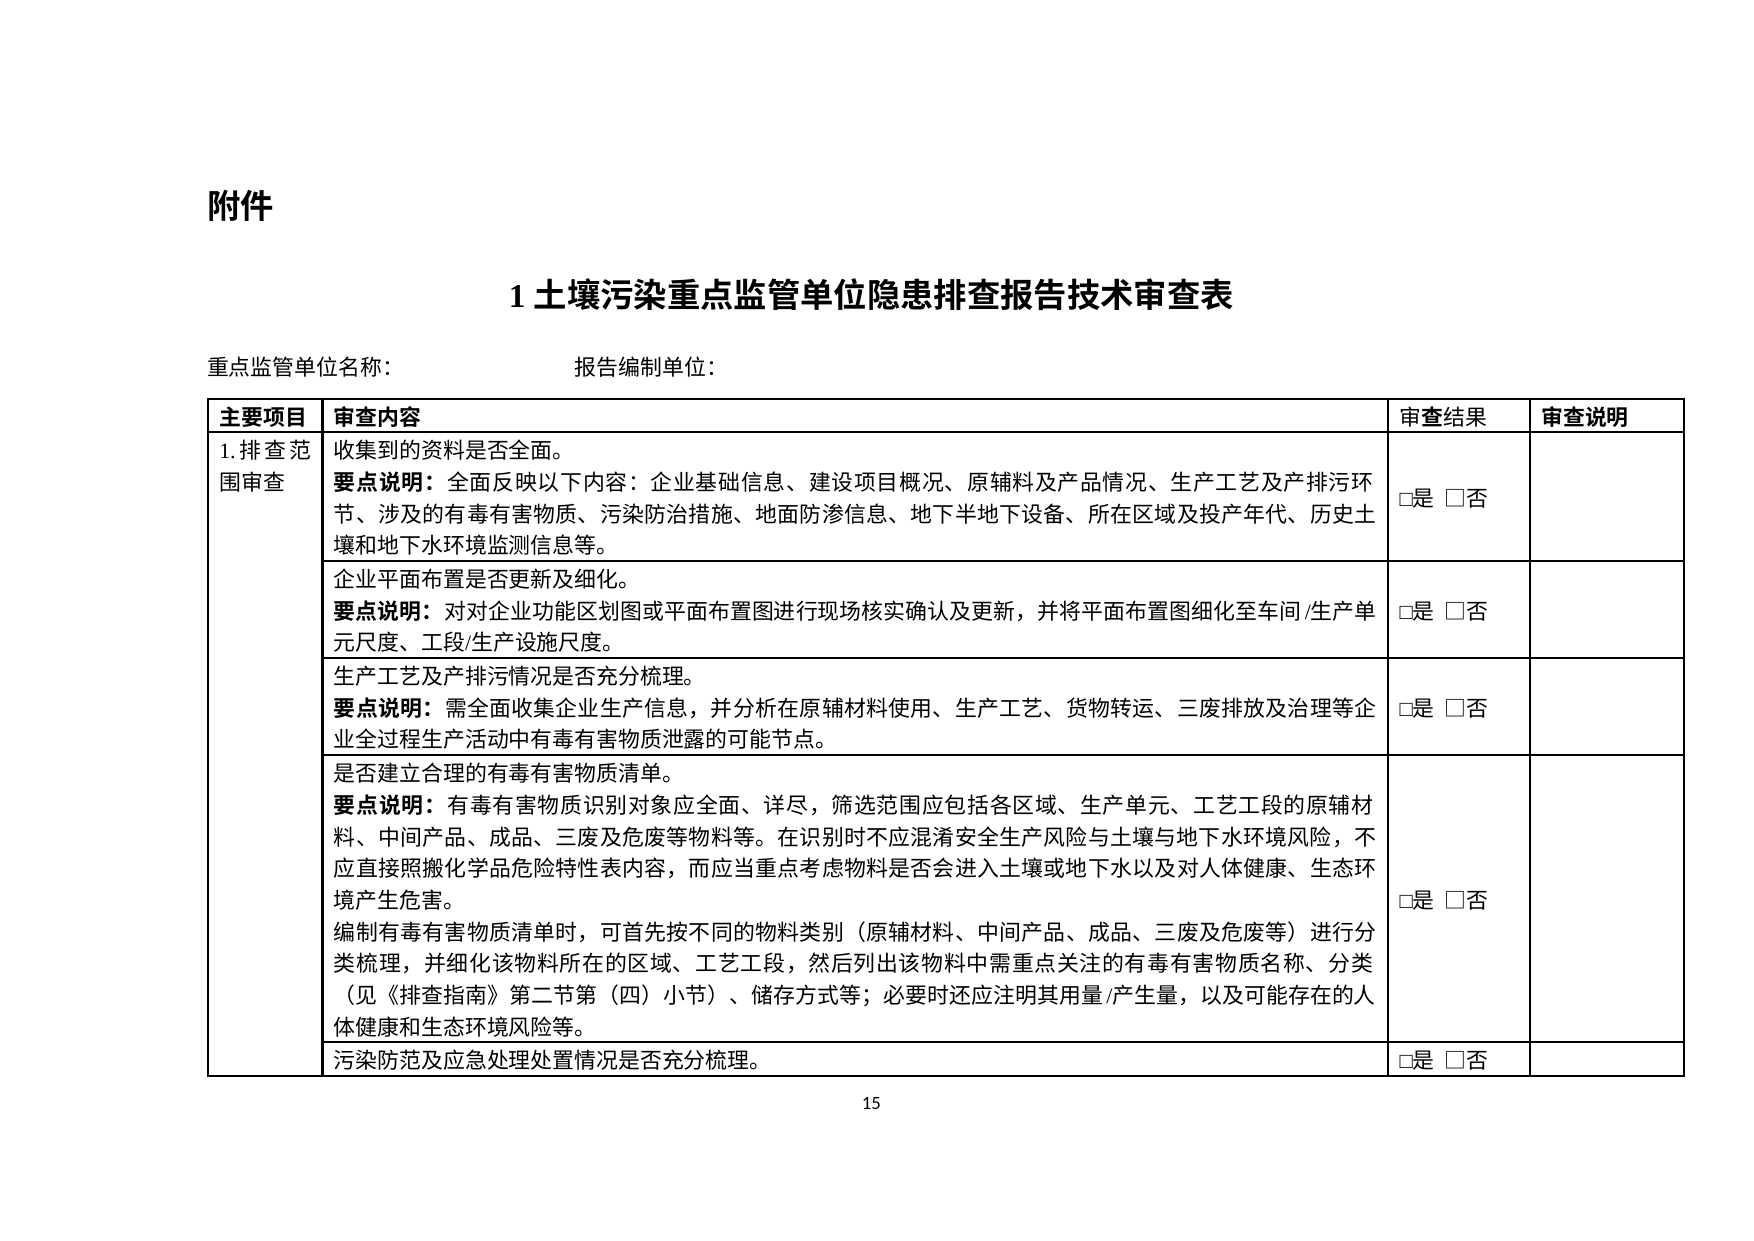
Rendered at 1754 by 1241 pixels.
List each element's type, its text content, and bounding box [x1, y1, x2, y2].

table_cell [324, 1043, 1387, 1075]
table_header 审查说明 [1531, 400, 1683, 431]
table_cell □是 □否 [1389, 562, 1529, 657]
text 1 土壤污染重点监管单位隐患排查报告技术审查表 [207, 260, 1535, 325]
table_cell 收集到的资料是否全面。 要点说明：全面反映以下内容：企业基础信息、建设项目概况、原辅料及产品情况、生产工艺及产排污环节、涉及的有毒有害物质、污染防治措施、地面防渗信息、地下半地下设备、所在区域及投产年代、历史土壤和地下水环境监测信息等。 [324, 433, 1387, 560]
table_cell [1531, 562, 1683, 657]
table_cell □是 □否 [1389, 1043, 1529, 1075]
table_cell □是 □否 [1389, 433, 1529, 560]
table_cell [1531, 659, 1683, 754]
table_cell 企业平面布置是否更新及细化。 要点说明：对对企业功能区划图或平面布置图进行现场核实确认及更新，并将平面布置图细化至车间/生产单元尺度、工段/生产设施尺度。 [324, 562, 1387, 657]
table_cell [1531, 1043, 1683, 1075]
table_cell □是 □否 [1389, 756, 1529, 1041]
text 附件 [207, 171, 1535, 236]
table_cell [1531, 433, 1683, 560]
table_header 审查内容 [324, 400, 1387, 431]
text 重点监管单位名称： 报告编制单位： [207, 349, 1535, 382]
table_header 审查结果 [1389, 400, 1529, 431]
table_cell 生产工艺及产排污情况是否充分梳理。 要点说明：需全面收集企业生产信息，并分析在原辅材料使用、生产工艺、货物转运、三废排放及治理等企业全过程生产活动中有毒有害物质泄露的可能节点。 [324, 659, 1387, 754]
table_cell 1.排查范围审查 [209, 433, 321, 1075]
table_cell 是否建立合理的有毒有害物质清单。 要点说明：有毒有害物质识别对象应全面、详尽，筛选范围应包括各区域、生产单元、工艺工段的原辅材料、中间产品、成品、三废及危废等物料等。在识别时不应混淆安全生产风险与土壤与地下水环境风险，不应直接照搬化学品危险特性表内容，而应当重点考虑物料是否会进入土壤或地下水以及对人体健康、生态环境产生危害。 编制有毒有害物质清单时，可首先按不同的物料类别（原辅材料、中间产品、成品、三废及危废等）进行分类梳理，并细化该物料所在的区域、工艺工段，然后列出该物料中需重点关注的有毒有害物质名称、分类（见《排查指南》第二节第（四）小节）、储存方式等；必要时还应注明其用量/产生量，以及可能存在的人体健康和生态环境风险等。 [324, 756, 1387, 1041]
table_header 主要项目 [209, 400, 321, 431]
table_cell □是 □否 [1389, 659, 1529, 754]
table_cell [1531, 756, 1683, 1041]
